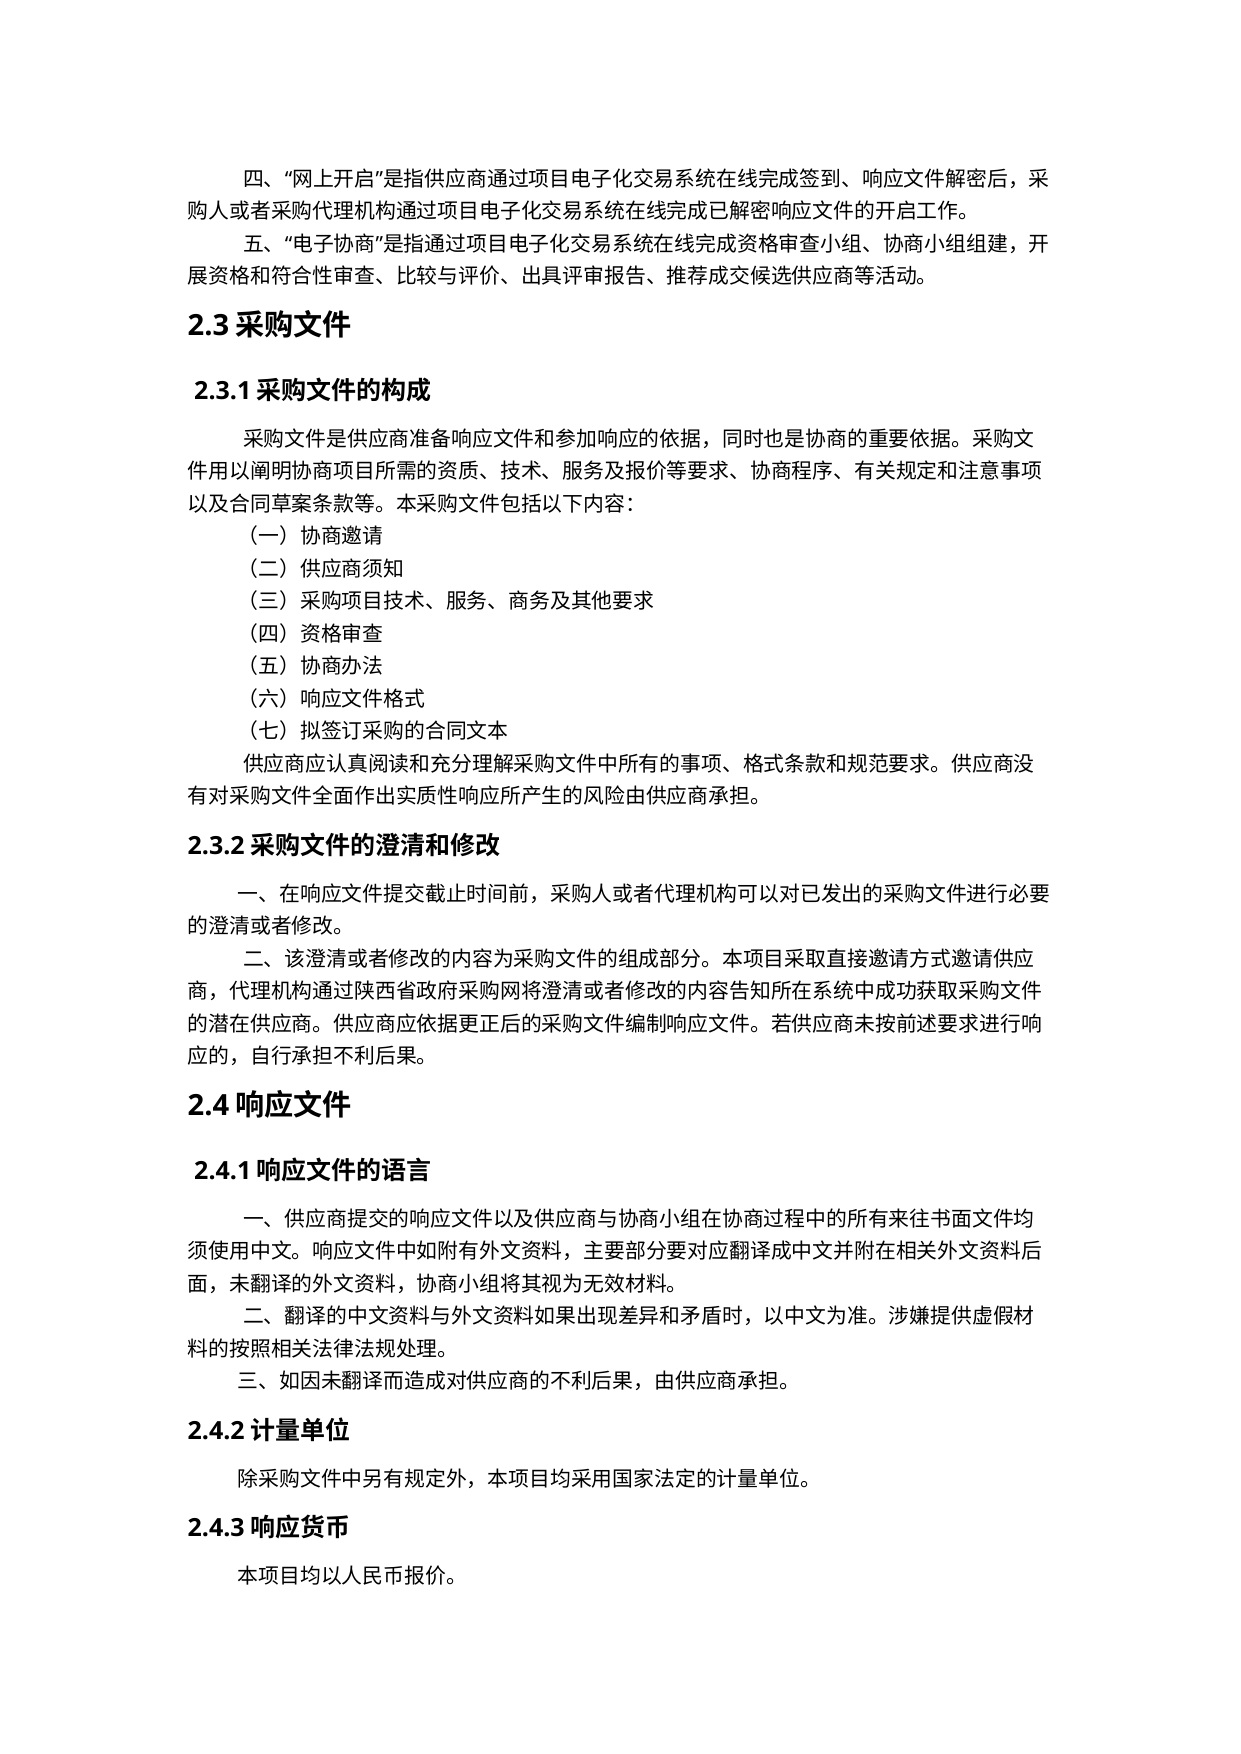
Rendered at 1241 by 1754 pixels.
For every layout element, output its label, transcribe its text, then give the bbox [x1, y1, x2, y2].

text 2.3.1采购文件的构成 [187, 357, 1053, 422]
text 五、“电子协商”是指通过项目电子化交易系统在线完成资格审查小组、协商小组组建，开展资格和符合性审查、比较与评价、出具评审报告、推荐成交候选供应商等活动。 [187, 227, 1053, 292]
text 2.4响应文件 [187, 1072, 1053, 1137]
text 2.3.2采购文件的澄清和修改 [187, 812, 1053, 877]
text 采购文件是供应商准备响应文件和参加响应的依据，同时也是协商的重要依据。采购文件用以阐明协商项目所需的资质、技术、服务及报价等要求、协商程序、有关规定和注意事项以及合同草案条款等。本采购文件包括以下内容： [187, 422, 1053, 519]
text 四、“网上开启”是指供应商通过项目电子化交易系统在线完成签到、响应文件解密后，采购人或者采购代理机构通过项目电子化交易系统在线完成已解密响应文件的开启工作。 [187, 162, 1053, 227]
text 2.4.2计量单位 [187, 1397, 1053, 1462]
text 二、翻译的中文资料与外文资料如果出现差异和矛盾时，以中文为准。涉嫌提供虚假材料的按照相关法律法规处理。 [187, 1299, 1053, 1364]
text 2.4.3响应货币 [187, 1494, 1053, 1559]
text （七）拟签订采购的合同文本 [187, 714, 1053, 747]
text 三、如因未翻译而造成对供应商的不利后果，由供应商承担。 [187, 1364, 1053, 1397]
text （五）协商办法 [187, 649, 1053, 682]
text 一、在响应文件提交截止时间前，采购人或者代理机构可以对已发出的采购文件进行必要的澄清或者修改。 [187, 877, 1053, 942]
text 供应商应认真阅读和充分理解采购文件中所有的事项、格式条款和规范要求。供应商没有对采购文件全面作出实质性响应所产生的风险由供应商承担。 [187, 747, 1053, 812]
text 本项目均以人民币报价。 [187, 1559, 1053, 1592]
text （三）采购项目技术、服务、商务及其他要求 [187, 584, 1053, 617]
text 2.4.1响应文件的语言 [187, 1137, 1053, 1202]
text （一）协商邀请 [187, 519, 1053, 552]
text （二）供应商须知 [187, 552, 1053, 584]
text 除采购文件中另有规定外，本项目均采用国家法定的计量单位。 [187, 1462, 1053, 1494]
text 2.3采购文件 [187, 292, 1053, 357]
text 二、该澄清或者修改的内容为采购文件的组成部分。本项目采取直接邀请方式邀请供应商，代理机构通过陕西省政府采购网将澄清或者修改的内容告知所在系统中成功获取采购文件的潜在供应商。供应商应依据更正后的采购文件编制响应文件。若供应商未按前述要求进行响应的，自行承担不利后果。 [187, 942, 1053, 1072]
text （六）响应文件格式 [187, 682, 1053, 714]
text 一、供应商提交的响应文件以及供应商与协商小组在协商过程中的所有来往书面文件均须使用中文。响应文件中如附有外文资料，主要部分要对应翻译成中文并附在相关外文资料后面，未翻译的外文资料，协商小组将其视为无效材料。 [187, 1202, 1053, 1299]
text （四）资格审查 [187, 617, 1053, 649]
